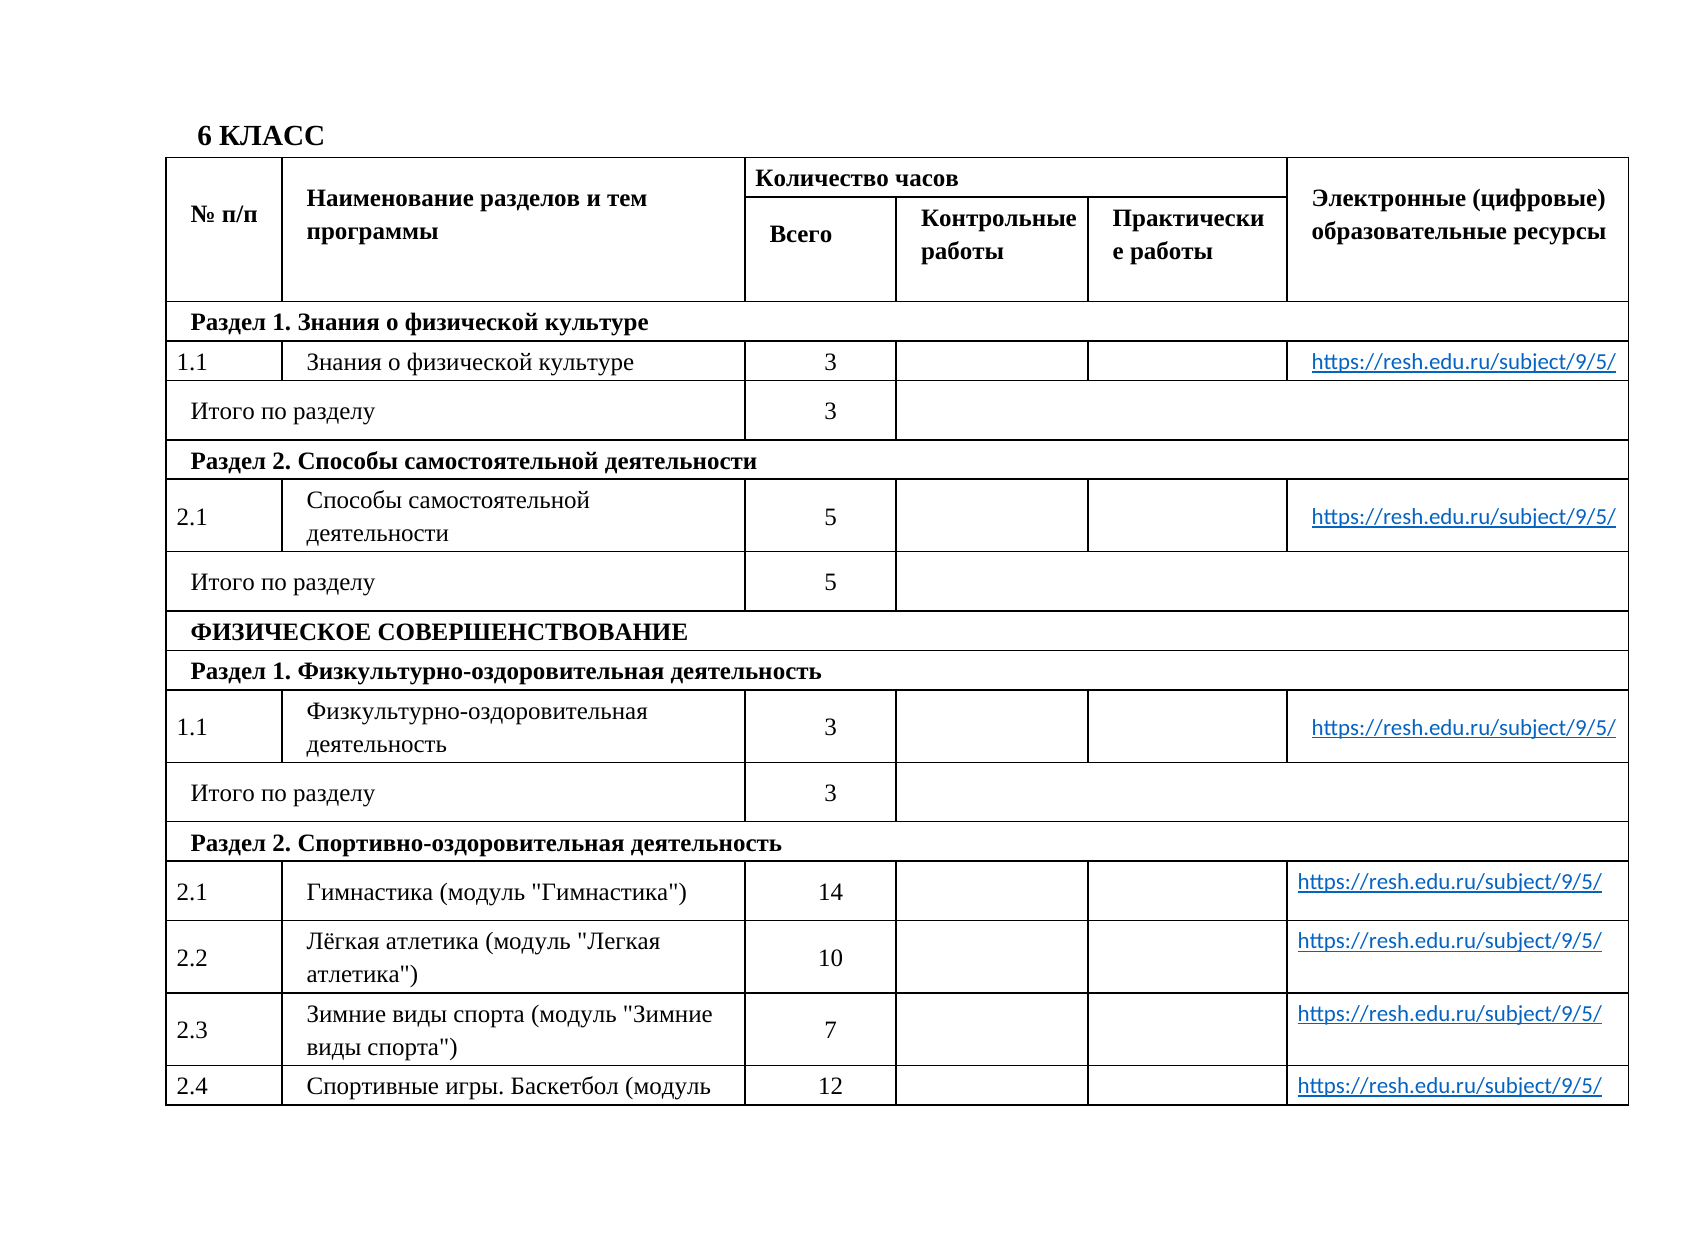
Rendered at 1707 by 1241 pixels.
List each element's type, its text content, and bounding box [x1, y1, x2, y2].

table_cell Раздел 1. Знания о физической культуре [167, 302, 1628, 340]
table_cell [897, 763, 1628, 821]
table_cell https://resh.edu.ru/subject/9/5/ [1288, 691, 1628, 761]
table_cell [897, 552, 1628, 610]
table_cell https://resh.edu.ru/subject/9/5/ [1288, 862, 1628, 920]
table_cell 2.1 [167, 480, 281, 551]
table_cell 3 [746, 381, 895, 439]
table_cell Контрольные работы [897, 198, 1087, 301]
table_cell [897, 691, 1087, 761]
table_cell Раздел 2. Способы самостоятельной деятельности [167, 441, 1628, 478]
table_cell Итого по разделу [167, 763, 744, 821]
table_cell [283, 1066, 744, 1104]
table_header № п/п [167, 158, 281, 301]
table_cell 12 [746, 1066, 895, 1104]
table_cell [1288, 1066, 1628, 1104]
table_cell [1089, 994, 1286, 1064]
table_cell 10 [746, 921, 895, 992]
table_cell [897, 862, 1087, 920]
table_cell 5 [746, 480, 895, 551]
table_cell Гимнастика (модуль "Гимнастика") [283, 862, 744, 920]
table_cell 5 [746, 552, 895, 610]
table_cell [1089, 1066, 1286, 1104]
table_cell Знания о физической культуре [283, 342, 744, 379]
table_cell Раздел 2. Спортивно-оздоровительная деятельность [167, 822, 1628, 860]
table_cell Всего [746, 198, 895, 301]
table_cell Зимние виды спорта (модуль "Зимние виды спорта") [283, 994, 744, 1064]
table_cell [897, 381, 1628, 439]
table_cell https://resh.edu.ru/subject/9/5/ [1288, 921, 1628, 992]
table_cell 2.2 [167, 921, 281, 992]
table_cell [1089, 480, 1286, 551]
table_cell 1.1 [167, 342, 281, 379]
table_cell Способы самостоятельной деятельности [283, 480, 744, 551]
table_cell 2.4 [167, 1066, 281, 1104]
table_cell 2.3 [167, 994, 281, 1064]
table_cell Физкультурно-оздоровительная деятельность [283, 691, 744, 761]
table_cell Итого по разделу [167, 381, 744, 439]
table_cell [1089, 862, 1286, 920]
table_header Количество часов [746, 158, 1286, 196]
table_cell 3 [746, 342, 895, 379]
table_cell [897, 994, 1087, 1064]
text 6 КЛАСС [190, 118, 1618, 152]
table_cell Итого по разделу [167, 552, 744, 610]
table_cell 14 [746, 862, 895, 920]
table_cell Раздел 1. Физкультурно-оздоровительная деятельность [167, 651, 1628, 689]
table_cell Лёгкая атлетика (модуль "Легкая атлетика") [283, 921, 744, 992]
table_cell 7 [746, 994, 895, 1064]
table_header Наименование разделов и тем программы [283, 158, 744, 301]
table_cell https://resh.edu.ru/subject/9/5/ [1288, 994, 1628, 1064]
table_cell [897, 480, 1087, 551]
table_cell https://resh.edu.ru/subject/9/5/ [1288, 480, 1628, 551]
table_cell [897, 342, 1087, 379]
table_cell ФИЗИЧЕСКОЕ СОВЕРШЕНСТВОВАНИЕ [167, 612, 1628, 649]
table_cell Практические работы [1089, 198, 1286, 301]
table_cell [1089, 342, 1286, 379]
table_cell 3 [746, 763, 895, 821]
table_cell [1089, 921, 1286, 992]
table_cell 2.1 [167, 862, 281, 920]
table_cell 1.1 [167, 691, 281, 761]
table_cell [897, 1066, 1087, 1104]
table_cell https://resh.edu.ru/subject/9/5/ [1288, 342, 1628, 379]
table_cell [1089, 691, 1286, 761]
table_cell 3 [746, 691, 895, 761]
table_cell [897, 921, 1087, 992]
table_header Электронные (цифровые) образовательные ресурсы [1288, 158, 1628, 301]
